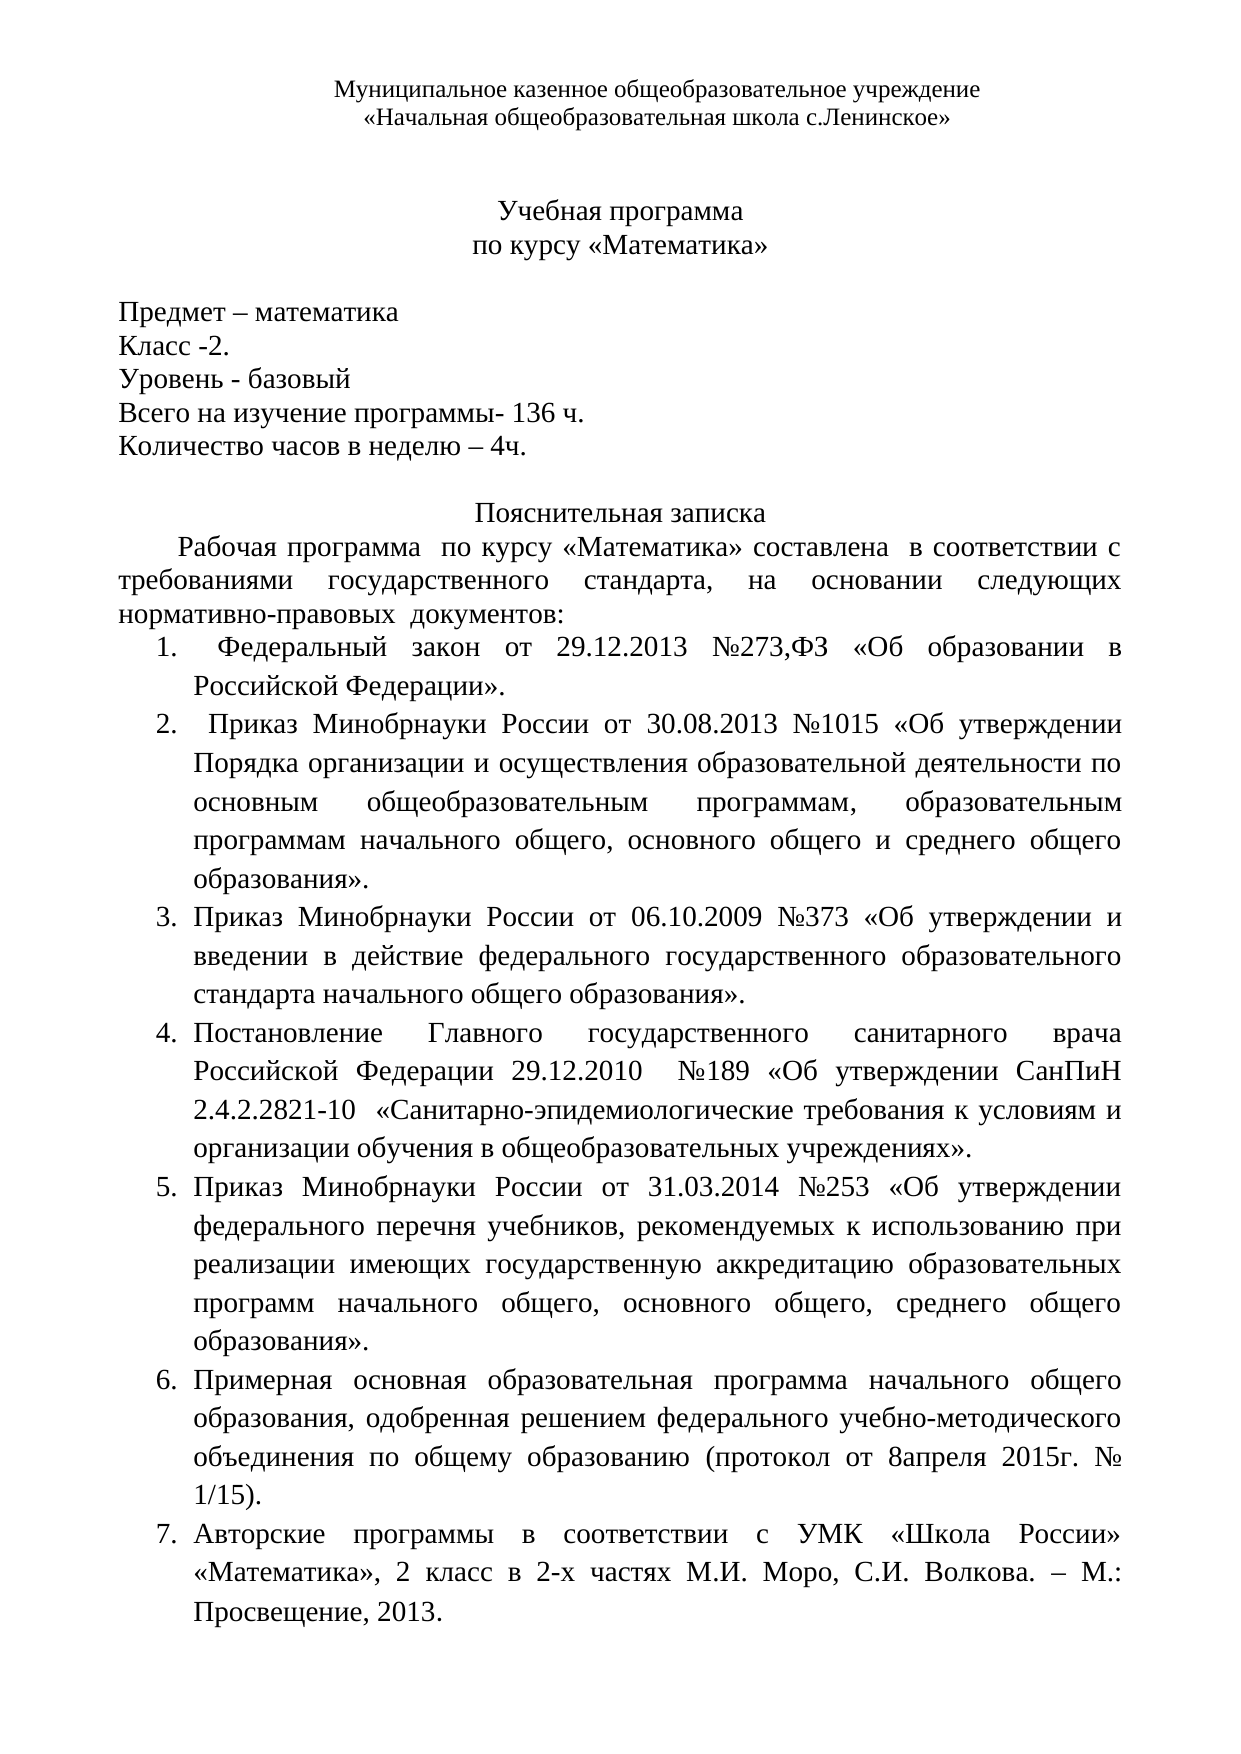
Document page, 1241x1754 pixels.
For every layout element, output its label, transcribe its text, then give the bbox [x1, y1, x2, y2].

text Количество часов в неделю – 4ч. [118, 428, 1122, 462]
text Уровень - базовый [118, 361, 1122, 395]
text Пояснительная записка [118, 495, 1122, 529]
text по курсу «Математика» [118, 227, 1122, 261]
list Примерная основная образовательная программа начального общего образования, одобренная решением федерального учебно-методического объединения по общему образованию (протокол от 8апреля 2015г. № 1/15). [156, 1362, 1122, 1511]
list Федеральный закон от 29.12.2013 №273,ФЗ «Об образовании в Российской Федерации». [156, 629, 1122, 702]
text Рабочая программа по курсу «Математика» составлена в соответствии с требованиями государственного стандарта, на основании следующих нормативно-правовых документов: [118, 529, 1122, 629]
list Постановление Главного государственного санитарного врача Российской Федерации 29.12.2010 №189 «Об утверждении СанПиН 2.4.2.2821-10 «Санитарно-эпидемиологические требования к условиям и организации обучения в общеобразовательных учреждениях». [156, 1015, 1122, 1164]
text Всего на изучение программы- 136 ч. [118, 395, 1122, 428]
list Приказ Минобрнауки России от 06.10.2009 №373 «Об утверждении и введении в действие федерального государственного образовательного стандарта начального общего образования». [156, 899, 1122, 1010]
text Предмет – математика [118, 294, 1122, 328]
list Авторские программы в соответствии с УМК «Школа России» «Математика», 2 класс в 2-х частях М.И. Моро, С.И. Волкова. ‒ М.: Просвещение, 2013. [156, 1516, 1122, 1629]
text Учебная программа [118, 193, 1122, 227]
list Приказ Минобрнауки России от 30.08.2013 №1015 «Об утверждении Порядка организации и осуществления образовательной деятельности по основным общеобразовательным программам, образовательным программам начального общего, основного общего и среднего общего образования». [156, 707, 1122, 894]
list Приказ Минобрнауки России от 31.03.2014 №253 «Об утверждении федерального перечня учебников, рекомендуемых к использованию при реализации имеющих государственную аккредитацию образовательных программ начального общего, основного общего, среднего общего образования». [156, 1169, 1122, 1357]
text Класс -2. [118, 328, 1122, 361]
